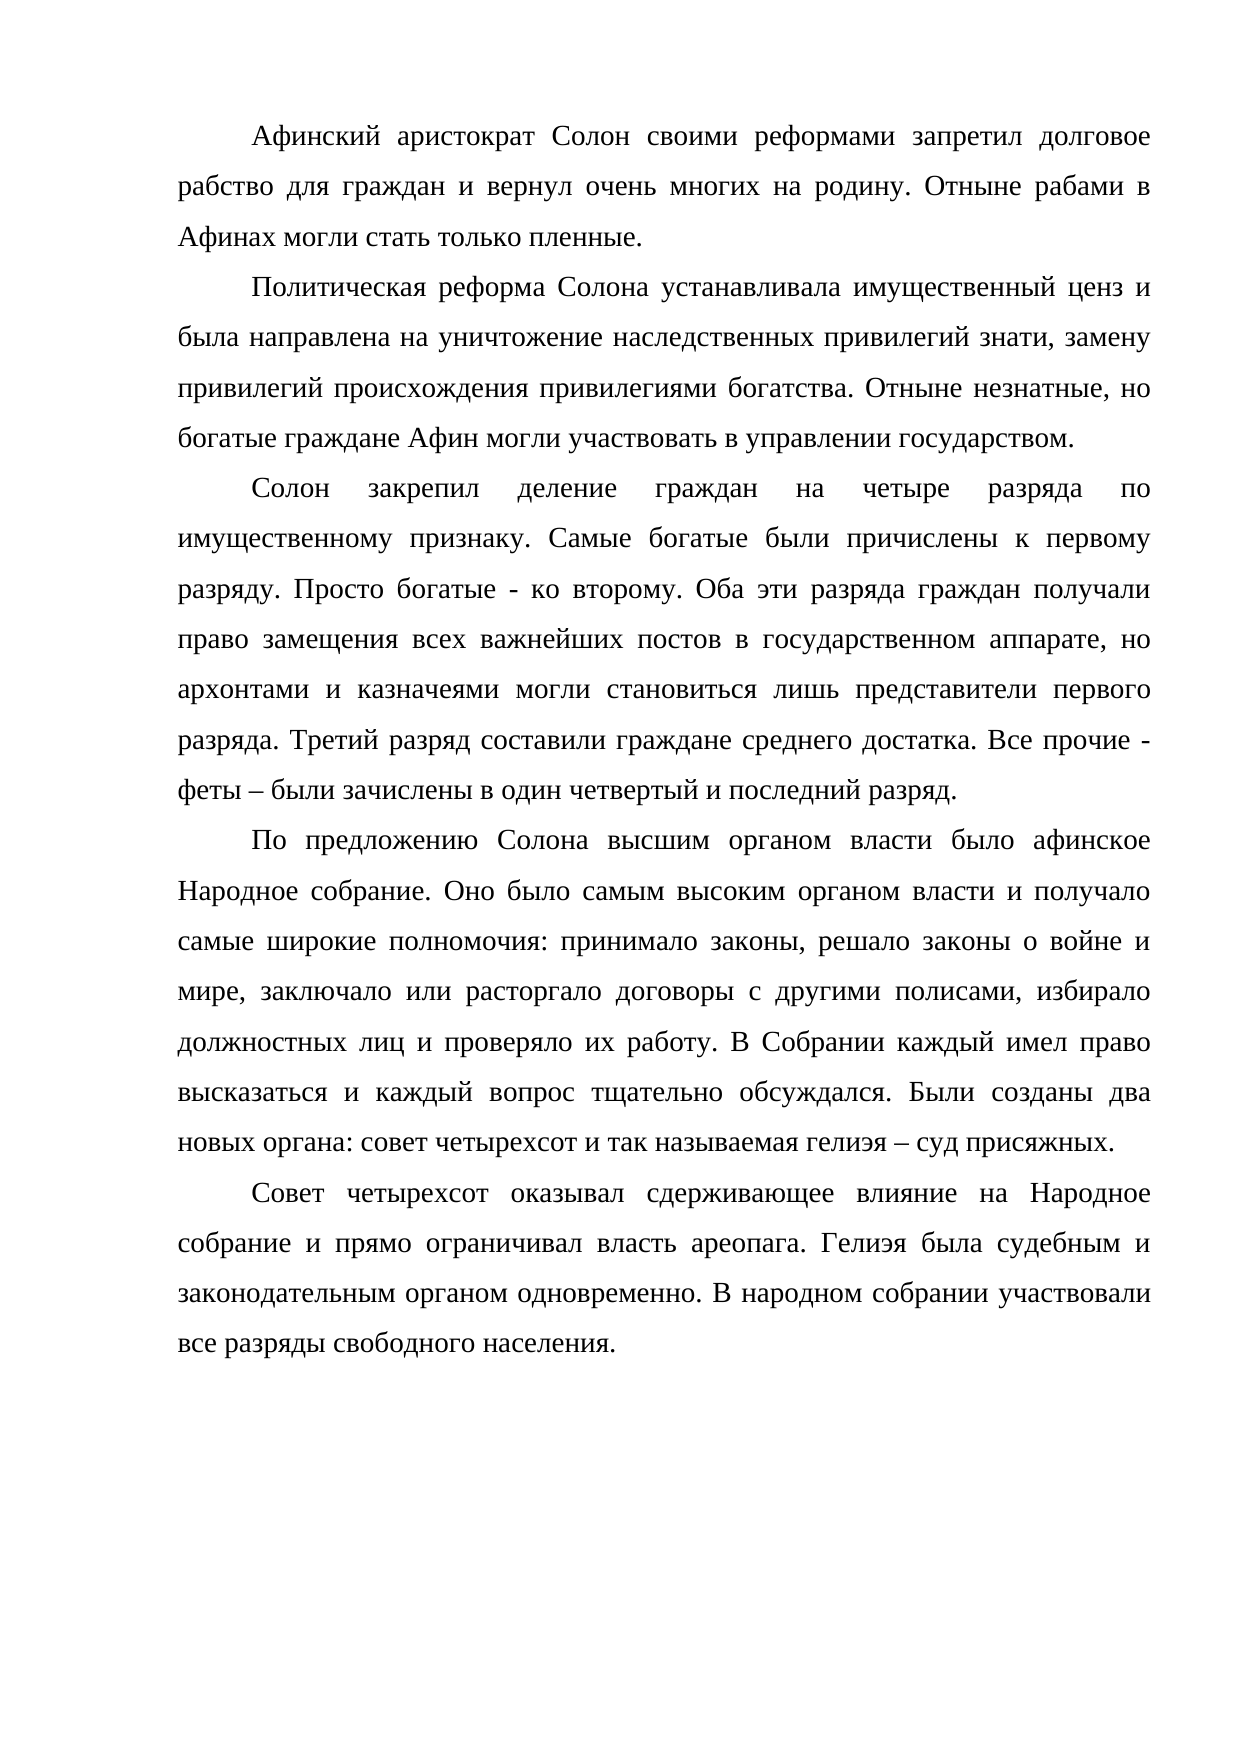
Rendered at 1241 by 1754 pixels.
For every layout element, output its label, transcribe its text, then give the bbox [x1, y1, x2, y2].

text Солон закрепил деление граждан на четыре разряда по имущественному признаку. Самые богатые были причислены к первому разряду. Просто богатые - ко второму. Оба эти разряда граждан получали право замещения всех важнейших постов в государственном аппарате, но архонтами и казначеями могли становиться лишь представители первого разряда. Третий разряд составили граждане среднего достатка. Все прочие - феты – были зачислены в один четвертый и последний разряд. [177, 470, 1152, 806]
text По предложению Солона высшим органом власти было афинское Народное собрание. Оно было самым высоким органом власти и получало самые широкие полномочия: принимало законы, решало законы о войне и мире, заключало или расторгало договоры с другими полисами, избирало должностных лиц и проверяло их работу. В Собрании каждый имел право высказаться и каждый вопрос тщательно обсуждался. Были созданы два новых органа: совет четырехсот и так называемая гелиэя – суд присяжных. [177, 822, 1152, 1158]
text Афинский аристократ Солон своими реформами запретил долговое рабство для граждан и вернул очень многих на родину. Отныне рабами в Афинах могли стать только пленные. [177, 118, 1152, 252]
text Совет четырехсот оказывал сдерживающее влияние на Народное собрание и прямо ограничивал власть ареопага. Гелиэя была судебным и законодательным органом одновременно. В народном собрании участвовали все разряды свободного населения. [177, 1175, 1152, 1359]
text Политическая реформа Солона устанавливала имущественный ценз и была направлена на уничтожение наследственных привилегий знати, замену привилегий происхождения привилегиями богатства. Отныне незнатные, но богатые граждане Афин могли участвовать в управлении государством. [177, 269, 1152, 453]
